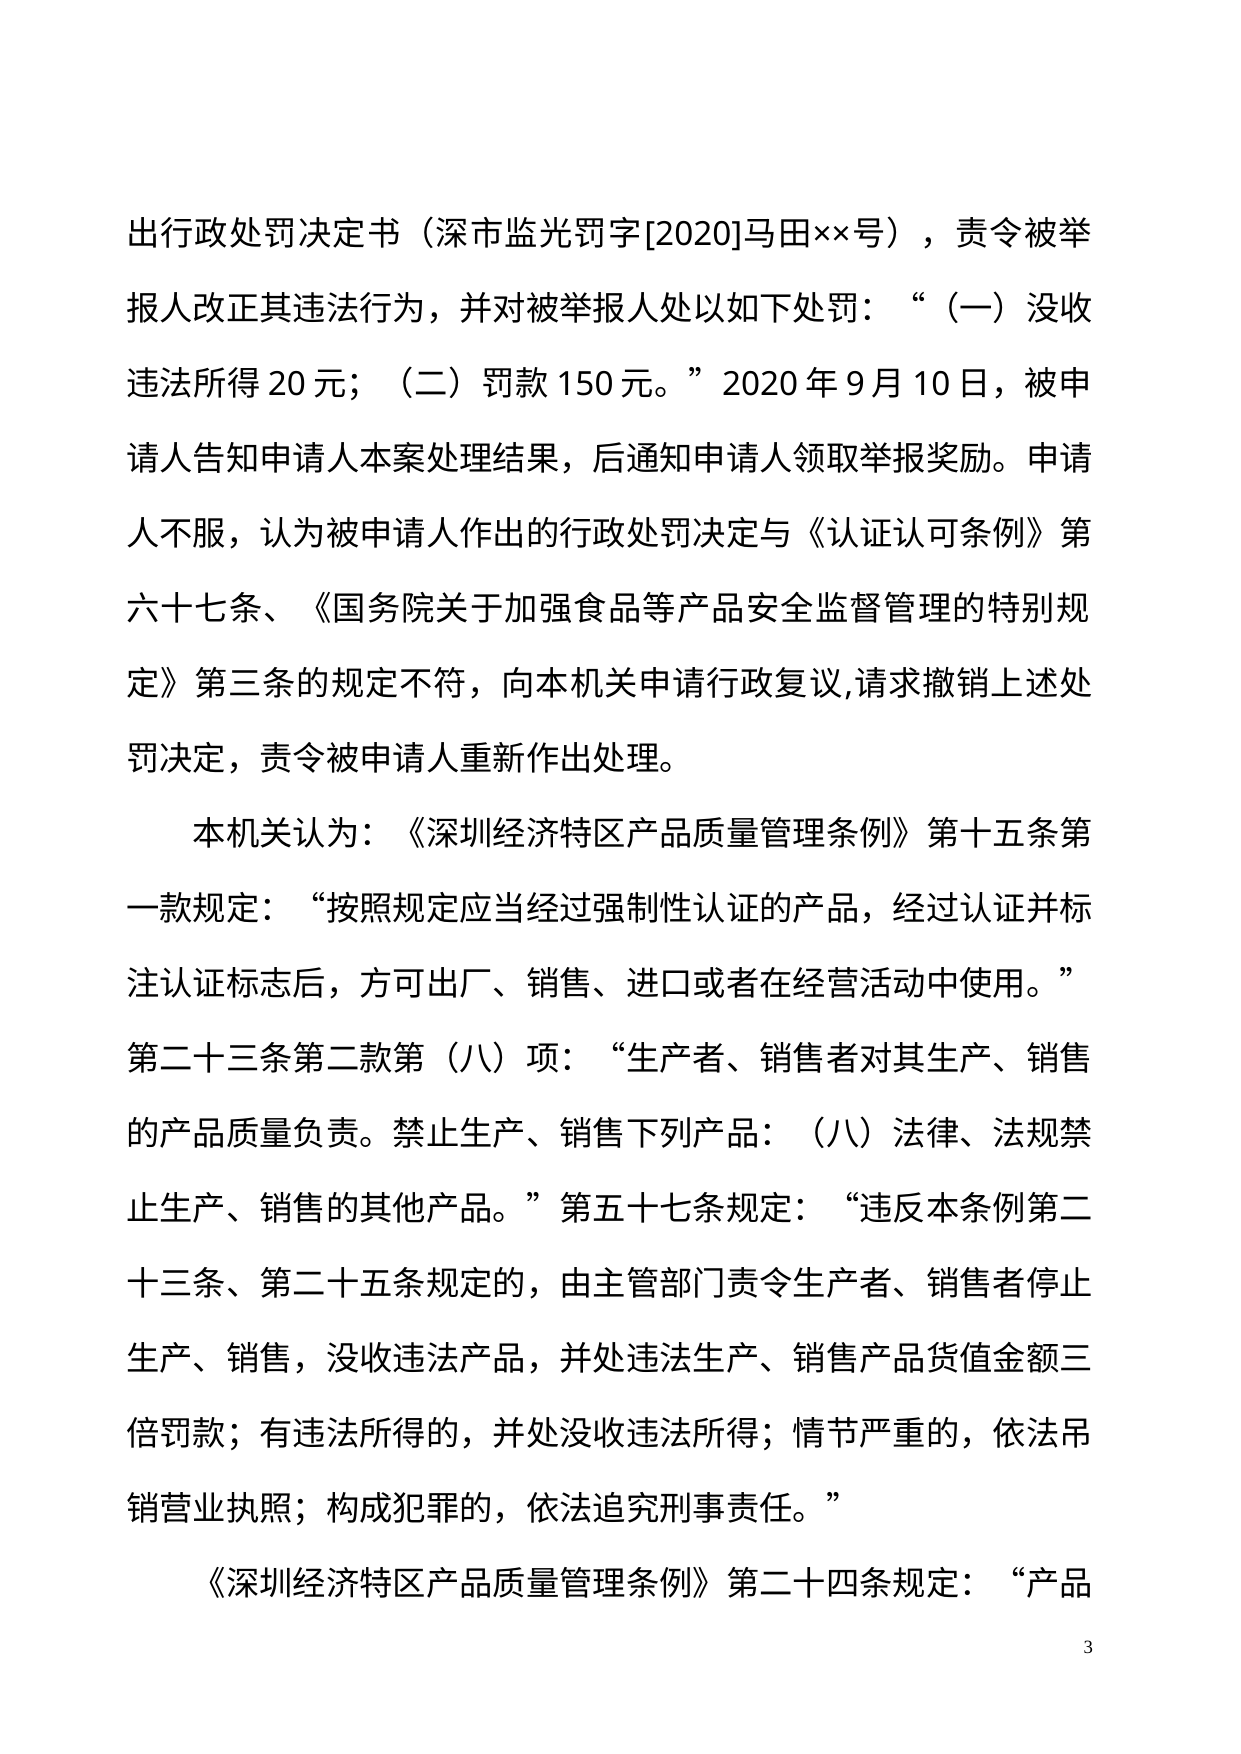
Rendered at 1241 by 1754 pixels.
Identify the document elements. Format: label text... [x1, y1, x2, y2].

text 本机关认为：《深圳经济特区产品质量管理条例》第十五条第一款规定：“按照规定应当经过强制性认证的产品，经过认证并标注认证标志后，方可出厂、销售、进口或者在经营活动中使用。”第二十三条第二款第（八）项：“生产者、销售者对其生产、销售的产品质量负责。禁止生产、销售下列产品：（八）法律、法规禁止生产、销售的其他产品。”第五十七条规定：“违反本条例第二十三条、第二十五条规定的，由主管部门责令生产者、销售者停止生产、销售，没收违法产品，并处违法生产、销售产品货值金额三倍罚款；有违法所得的，并处没收违法所得；情节严重的，依法吊销营业执照；构成犯罪的，依法追究刑事责任。” [126, 794, 1092, 1544]
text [126, 194, 1092, 794]
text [126, 1544, 1092, 1619]
